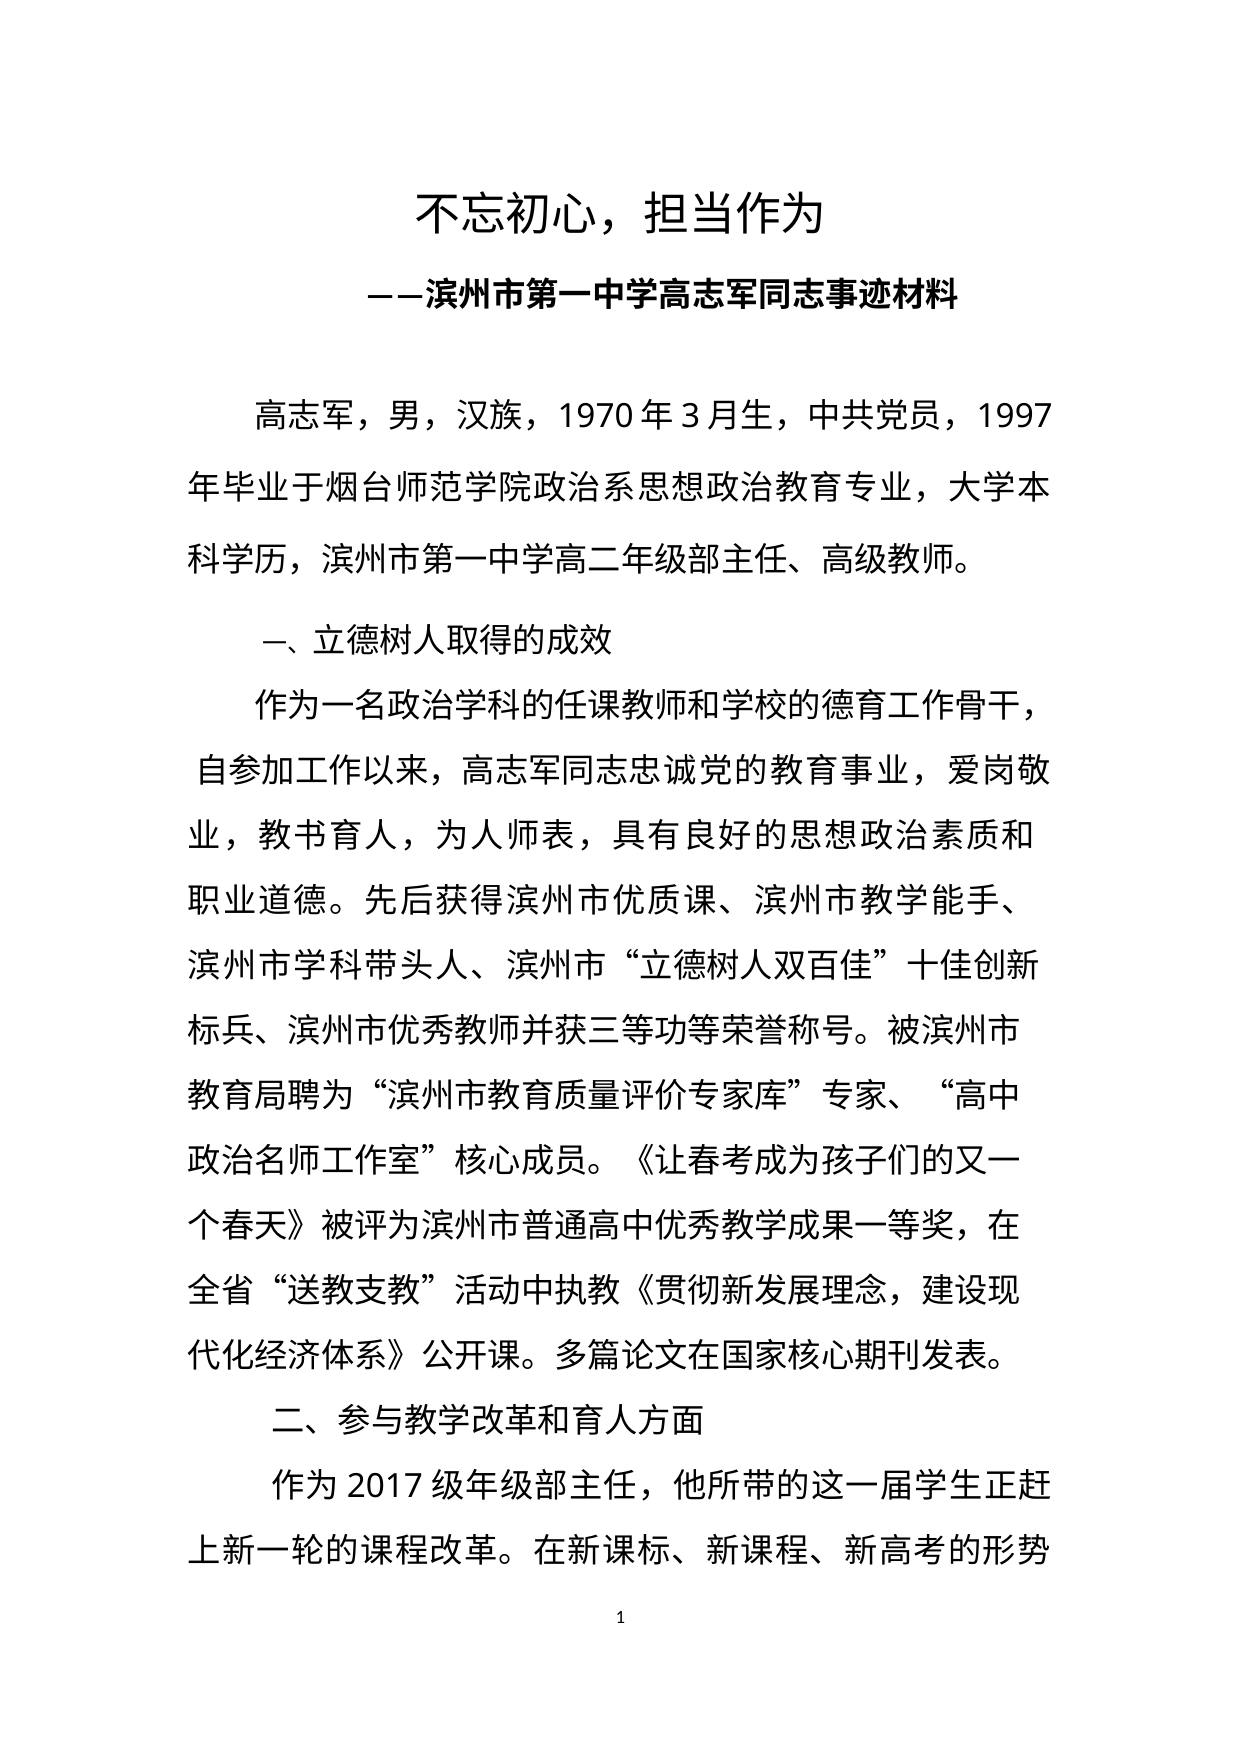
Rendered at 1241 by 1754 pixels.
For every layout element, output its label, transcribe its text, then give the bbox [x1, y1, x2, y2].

text 高志军，男，汉族，1970年3月生，中共党员，1997年毕业于烟台师范学院政治系思想政治教育专业，大学本科学历，滨州市第一中学高二年级部主任、高级教师。 [187, 388, 1053, 581]
text 不忘初心，担当作为 [187, 162, 1053, 259]
text ——滨州市第一中学高志军同志事迹材料 [187, 259, 1053, 324]
text 二、参与教学改革和育人方面 [187, 1385, 1053, 1450]
text 作为一名政治学科的任课教师和学校的德育工作骨干， 自参加工作以来，高志军同志忠诚党的教育事业，爱岗敬业，教书育人，为人师表，具有良好的思想政治素质和职业道德。先后获得滨州市优质课、滨州市教学能手、滨州市学科带头人、滨州市“立德树人双百佳”十佳创新标兵、滨州市优秀教师并获三等功等荣誉称号。被滨州市教育局聘为“滨州市教育质量评价专家库”专家、“高中政治名师工作室”核心成员。《让春考成为孩子们的又一个春天》被评为滨州市普通高中优秀教学成果一等奖，在全省“送教支教”活动中执教《贯彻新发展理念，建设现代化经济体系》公开课。多篇论文在国家核心期刊发表。 [187, 670, 1053, 1385]
text 一、立德树人取得的成效 [187, 605, 1053, 670]
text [187, 1450, 1053, 1580]
